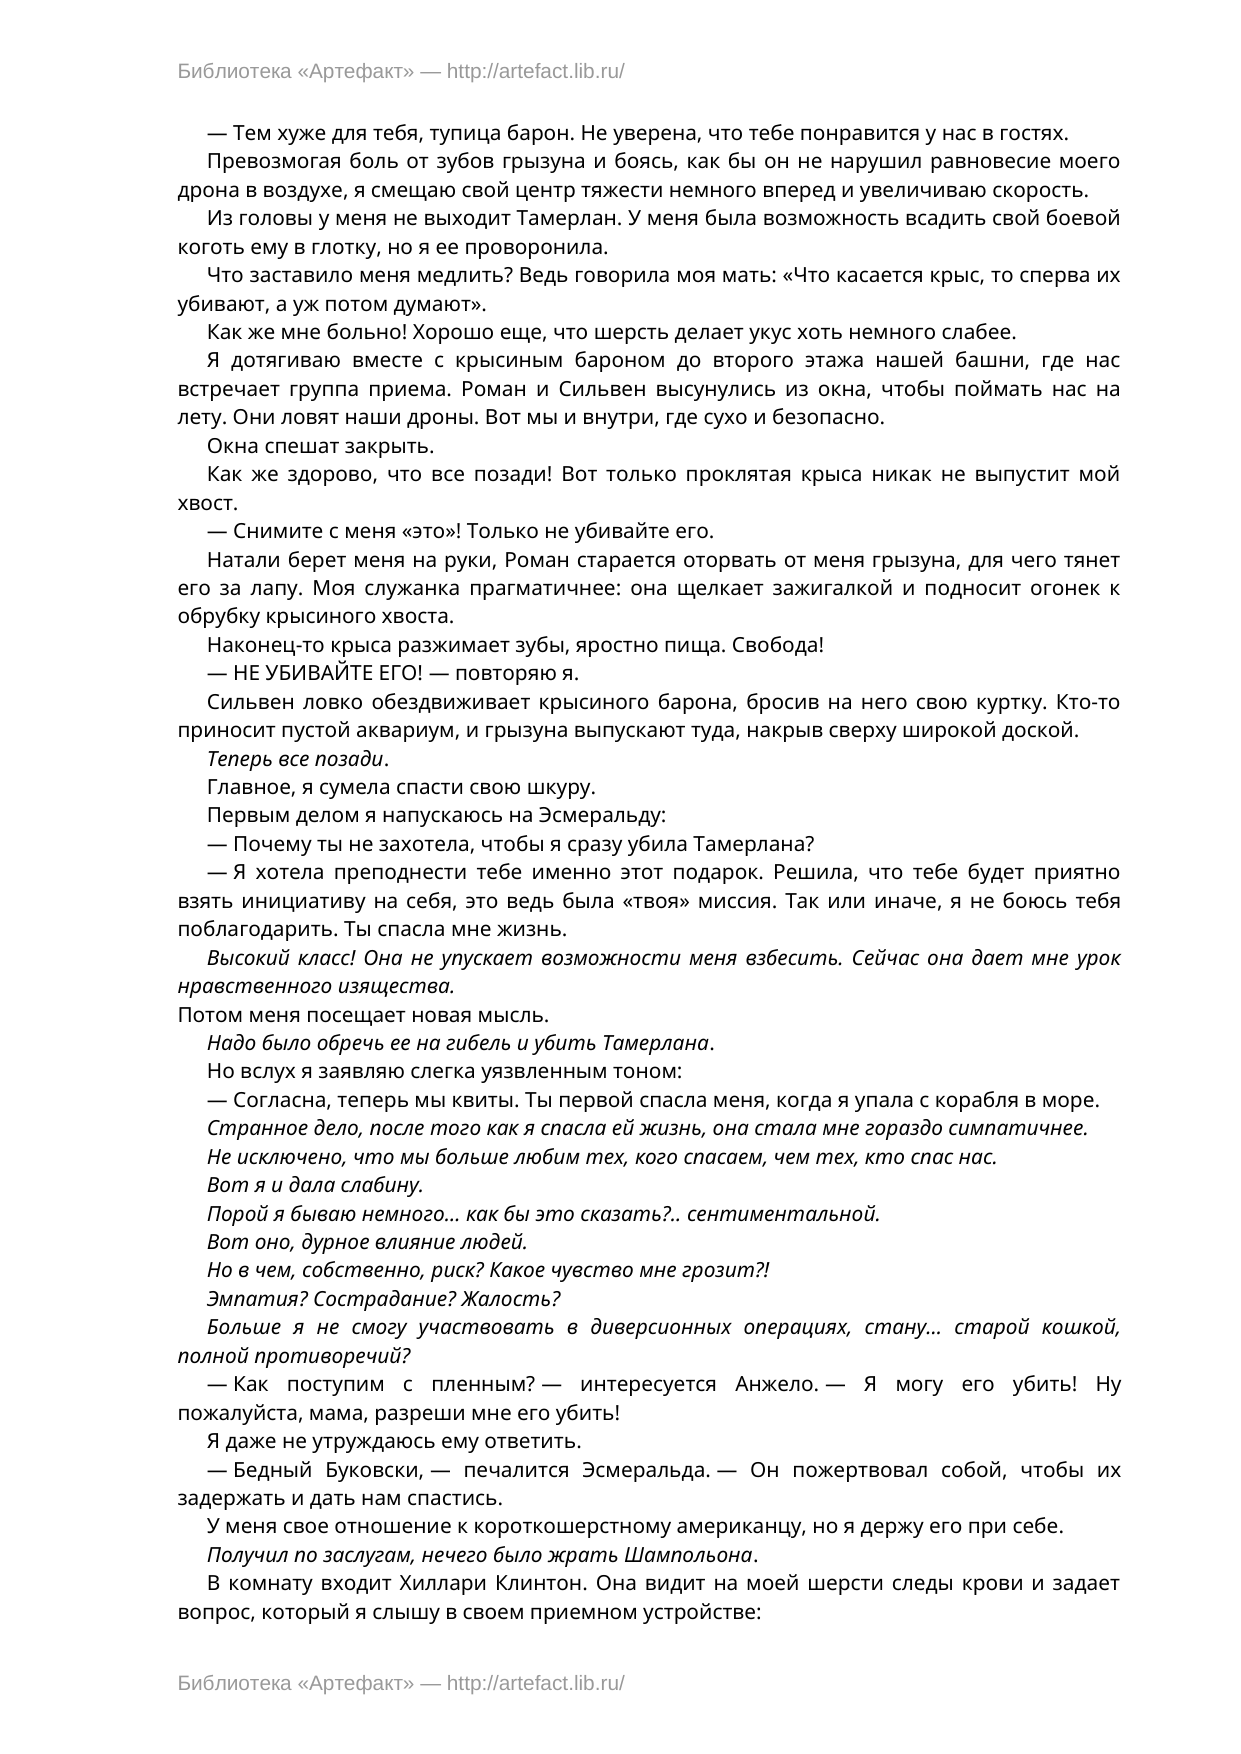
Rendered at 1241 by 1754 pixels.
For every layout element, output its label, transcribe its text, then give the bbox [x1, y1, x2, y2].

text — Бедный Буковски, — печалится Эсмеральда. — Он пожертвовал собой, чтобы их задержать и дать нам спастись. [177, 1455, 1122, 1512]
text Странное дело, после того как я спасла ей жизнь, она стала мне гораздо симпатичнее. [177, 1113, 1122, 1142]
text — Как поступим с пленным? — интересуется Анжело. — Я могу его убить! Ну пожалуйста, мама, разреши мне его убить! [177, 1369, 1122, 1426]
text Главное, я сумела спасти свою шкуру. [177, 772, 1122, 801]
text Теперь все позади. [177, 744, 1122, 772]
text Высокий класс! Она не упускает возможности меня взбесить. Сейчас она дает мне урок нравственного изящества. Потом меня посещает новая мысль. [177, 943, 1122, 1028]
text — Снимите с меня «это»! Только не убивайте его. [177, 516, 1122, 545]
text В комнату входит Хиллари Клинтон. Она видит на моей шерсти следы крови и задает вопрос, который я слышу в своем приемном устройстве: [177, 1568, 1122, 1625]
text Наконец-то крыса разжимает зубы, яростно пища. Свобода! [177, 630, 1122, 658]
text Надо было обречь ее на гибель и убить Тамерлана. [177, 1028, 1122, 1057]
text Вот я и дала слабину. [177, 1170, 1122, 1199]
text Из головы у меня не выходит Тамерлан. У меня была возможность всадить свой боевой коготь ему в глотку, но я ее проворонила. [177, 203, 1122, 260]
text — НЕ УБИВАЙТЕ ЕГО! — повторяю я. [177, 658, 1122, 687]
text Я даже не утруждаюсь ему ответить. [177, 1426, 1122, 1455]
text Получил по заслугам, нечего было жрать Шампольона. [177, 1540, 1122, 1568]
text Не исключено, что мы больше любим тех, кого спасаем, чем тех, кто спас нас. [177, 1142, 1122, 1170]
text У меня свое отношение к короткошерстному американцу, но я держу его при себе. [177, 1512, 1122, 1540]
text Больше я не смогу участвовать в диверсионных операциях, стану... старой кошкой, полной противоречий? [177, 1312, 1122, 1369]
text — Я хотела преподнести тебе именно этот подарок. Решила, что тебе будет приятно взять инициативу на себя, это ведь была «твоя» миссия. Так или иначе, я не боюсь тебя поблагодарить. Ты спасла мне жизнь. [177, 857, 1122, 943]
text Эмпатия? Сострадание? Жалость? [177, 1284, 1122, 1312]
text Натали берет меня на руки, Роман старается оторвать от меня грызуна, для чего тянет его за лапу. Моя служанка прагматичнее: она щелкает зажигалкой и подносит огонек к обрубку крысиного хвоста. [177, 545, 1122, 630]
text Как же мне больно! Хорошо еще, что шерсть делает укус хоть немного слабее. [177, 317, 1122, 346]
text Первым делом я напускаюсь на Эсмеральду: [177, 801, 1122, 829]
text Но в чем, собственно, риск? Какое чувство мне грозит?! [177, 1256, 1122, 1284]
text Я дотягиваю вместе с крысиным бароном до второго этажа нашей башни, где нас встречает группа приема. Роман и Сильвен высунулись из окна, чтобы поймать нас на лету. Они ловят наши дроны. Вот мы и внутри, где сухо и безопасно. [177, 346, 1122, 431]
text Сильвен ловко обездвиживает крысиного барона, бросив на него свою куртку. Кто-то приносит пустой аквариум, и грызуна выпускают туда, накрыв сверху широкой доской. [177, 687, 1122, 744]
text Вот оно, дурное влияние людей. [177, 1227, 1122, 1256]
text — Почему ты не захотела, чтобы я сразу убила Тамерлана? [177, 829, 1122, 857]
text Превозмогая боль от зубов грызуна и боясь, как бы он не нарушил равновесие моего дрона в воздухе, я смещаю свой центр тяжести немного вперед и увеличиваю скорость. [177, 147, 1122, 203]
text Что заставило меня медлить? Ведь говорила моя мать: «Что касается крыс, то сперва их убивают, а уж потом думают». [177, 260, 1122, 317]
text Окна спешат закрыть. [177, 431, 1122, 459]
text Но вслух я заявляю слегка уязвленным тоном: [177, 1057, 1122, 1085]
text Как же здорово, что все позади! Вот только проклятая крыса никак не выпустит мой хвост. [177, 459, 1122, 516]
text — Согласна, теперь мы квиты. Ты первой спасла меня, когда я упала с корабля в море. [177, 1085, 1122, 1113]
text Порой я бываю немного... как бы это сказать?.. сентиментальной. [177, 1199, 1122, 1227]
text — Тем хуже для тебя, тупица барон. Не уверена, что тебе понравится у нас в гостях. [177, 118, 1122, 147]
